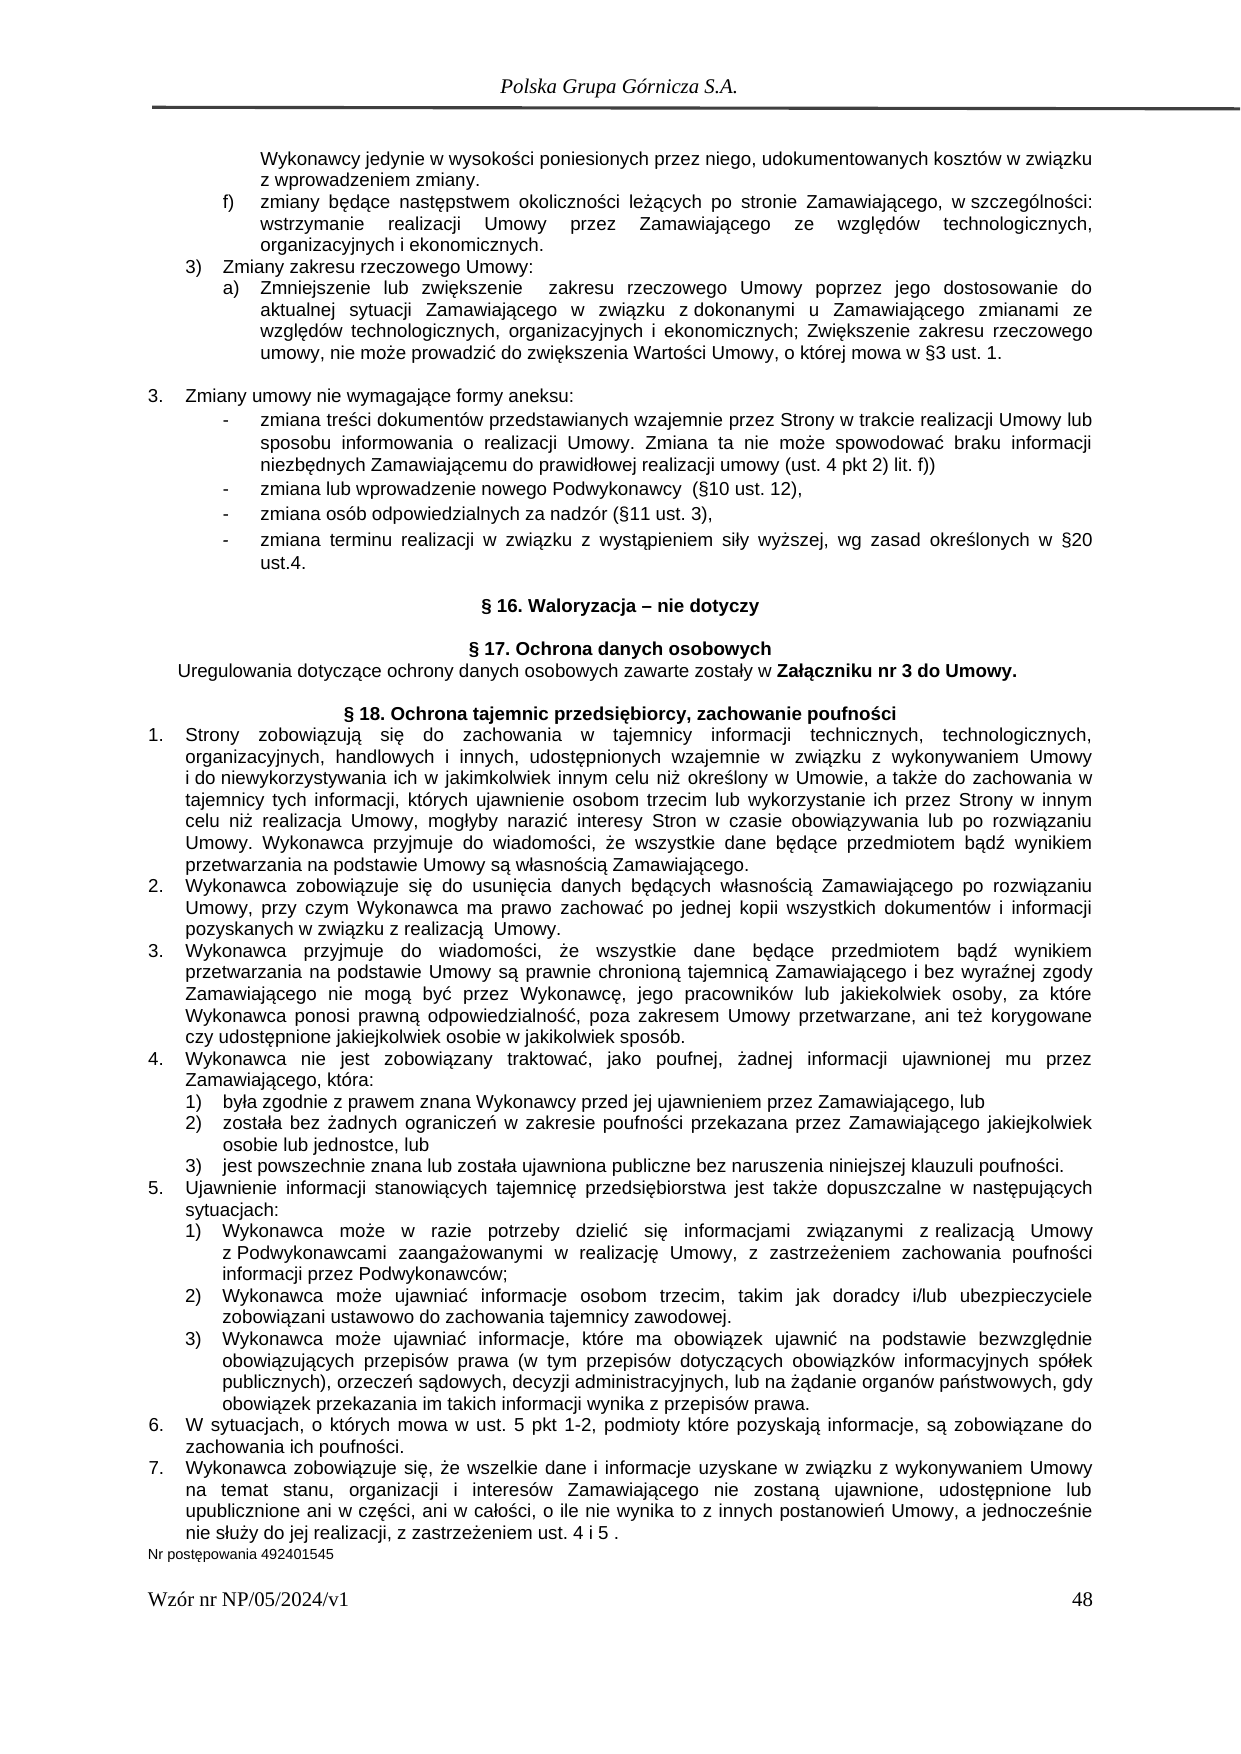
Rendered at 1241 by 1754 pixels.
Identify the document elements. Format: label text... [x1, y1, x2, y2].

subtitle § 16. Waloryzacja – nie dotyczy [148, 595, 1093, 616]
list Zmiany umowy nie wymagające formy aneksu: [148, 385, 1093, 406]
list Wykonawca zobowiązuje się do usunięcia danych będących własnością Zamawiającego po rozwiązaniu Umowy, przy czym Wykonawca ma prawo zachować po jednej kopii wszystkich dokumentów i informacji pozyskanych w związku z realizacją Umowy. [148, 875, 1093, 940]
subtitle § 18. Ochrona tajemnic przedsiębiorcy, zachowanie poufności [148, 702, 1093, 724]
list zmiany będące następstwem okoliczności leżących po stronie Zamawiającego, w szczególności: wstrzymanie realizacji Umowy przez Zamawiającego ze względów technologicznych, organizacyjnych i ekonomicznych. [223, 191, 1093, 255]
list jest powszechnie znana lub została ujawniona publiczne bez naruszenia niniejszej klauzuli poufności. [185, 1155, 1093, 1177]
list była zgodnie z prawem znana Wykonawcy przed jej ujawnieniem przez Zamawiającego, lub [185, 1091, 1093, 1112]
list Wykonawca zobowiązuje się, że wszelkie dane i informacje uzyskane w związku z wykonywaniem Umowy na temat stanu, organizacji i interesów Zamawiającego nie zostaną ujawnione, udostępnione lub upublicznione ani w części, ani w całości, o ile nie wynika to z innych postanowień Umowy, a jednocześnie nie służy do jej realizacji, z zastrzeżeniem ust. 4 i 5 . [148, 1457, 1093, 1543]
list Zmniejszenie lub zwiększenie zakresu rzeczowego Umowy poprzez jego dostosowanie do aktualnej sytuacji Zamawiającego w związku z dokonanymi u Zamawiającego zmianami ze względów technologicznych, organizacyjnych i ekonomicznych; Zwiększenie zakresu rzeczowego umowy, nie może prowadzić do zwiększenia Wartości Umowy, o której mowa w §3 ust. 1. [223, 277, 1093, 363]
list zmiana terminu realizacji w związku z wystąpieniem siły wyższej, wg zasad określonych w §20 ust.4. [223, 526, 1093, 573]
list Strony zobowiązują się do zachowania w tajemnicy informacji technicznych, technologicznych, organizacyjnych, handlowych i innych, udostępnionych wzajemnie w związku z wykonywaniem Umowy i do niewykorzystywania ich w jakimkolwiek innym celu niż określony w Umowie, a także do zachowania w tajemnicy tych informacji, których ujawnienie osobom trzecim lub wykorzystanie ich przez Strony w innym celu niż realizacja Umowy, mogłyby narazić interesy Stron w czasie obowiązywania lub po rozwiązaniu Umowy. Wykonawca przyjmuje do wiadomości, że wszystkie dane będące przedmiotem bądź wynikiem przetwarzania na podstawie Umowy są własnością Zamawiającego. [148, 724, 1093, 875]
list została bez żadnych ograniczeń w zakresie poufności przekazana przez Zamawiającego jakiejkolwiek osobie lub jednostce, lub [185, 1112, 1093, 1155]
list Wykonawca może w razie potrzeby dzielić się informacjami związanymi z realizacją Umowy z Podwykonawcami zaangażowanymi w realizację Umowy, z zastrzeżeniem zachowania poufności informacji przez Podwykonawców; [185, 1220, 1093, 1285]
list Wykonawca nie jest zobowiązany traktować, jako poufnej, żadnej informacji ujawnionej mu przez Zamawiającego, która: [148, 1047, 1093, 1091]
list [223, 148, 1093, 191]
list Wykonawca może ujawniać informacje osobom trzecim, takim jak doradcy i/lub ubezpieczyciele zobowiązani ustawowo do zachowania tajemnicy zawodowej. [185, 1285, 1093, 1328]
list zmiana treści dokumentów przedstawianych wzajemnie przez Strony w trakcie realizacji Umowy lub sposobu informowania o realizacji Umowy. Zmiana ta nie może spowodować braku informacji niezbędnych Zamawiającemu do prawidłowej realizacji umowy (ust. 4 pkt 2) lit. f)) [223, 406, 1093, 475]
list Ujawnienie informacji stanowiących tajemnicę przedsiębiorstwa jest także dopuszczalne w następujących sytuacjach: [148, 1177, 1093, 1220]
list Zmiany zakresu rzeczowego Umowy: [185, 255, 1093, 277]
list Uregulowania dotyczące ochrony danych osobowych zawarte zostały w Załączniku nr 3 do Umowy. [177, 659, 1093, 681]
list Wykonawca przyjmuje do wiadomości, że wszystkie dane będące przedmiotem bądź wynikiem przetwarzania na podstawie Umowy są prawnie chronioną tajemnicą Zamawiającego i bez wyraźnej zgody Zamawiającego nie mogą być przez Wykonawcę, jego pracowników lub jakiekolwiek osoby, za które Wykonawca ponosi prawną odpowiedzialność, poza zakresem Umowy przetwarzane, ani też korygowane czy udostępnione jakiejkolwiek osobie w jakikolwiek sposób. [148, 940, 1093, 1047]
list zmiana osób odpowiedzialnych za nadzór (§11 ust. 3), [223, 501, 1093, 526]
subtitle § 17. Ochrona danych osobowych [148, 638, 1093, 659]
list Wykonawca może ujawniać informacje, które ma obowiązek ujawnić na podstawie bezwzględnie obowiązujących przepisów prawa (w tym przepisów dotyczących obowiązków informacyjnych spółek publicznych), orzeczeń sądowych, decyzji administracyjnych, lub na żądanie organów państwowych, gdy obowiązek przekazania im takich informacji wynika z przepisów prawa. [185, 1328, 1093, 1414]
list zmiana lub wprowadzenie nowego Podwykonawcy (§10 ust. 12), [223, 475, 1093, 501]
list W sytuacjach, o których mowa w ust. 5 pkt 1-2, podmioty które pozyskają informacje, są zobowiązane do zachowania ich poufności. [148, 1414, 1093, 1457]
